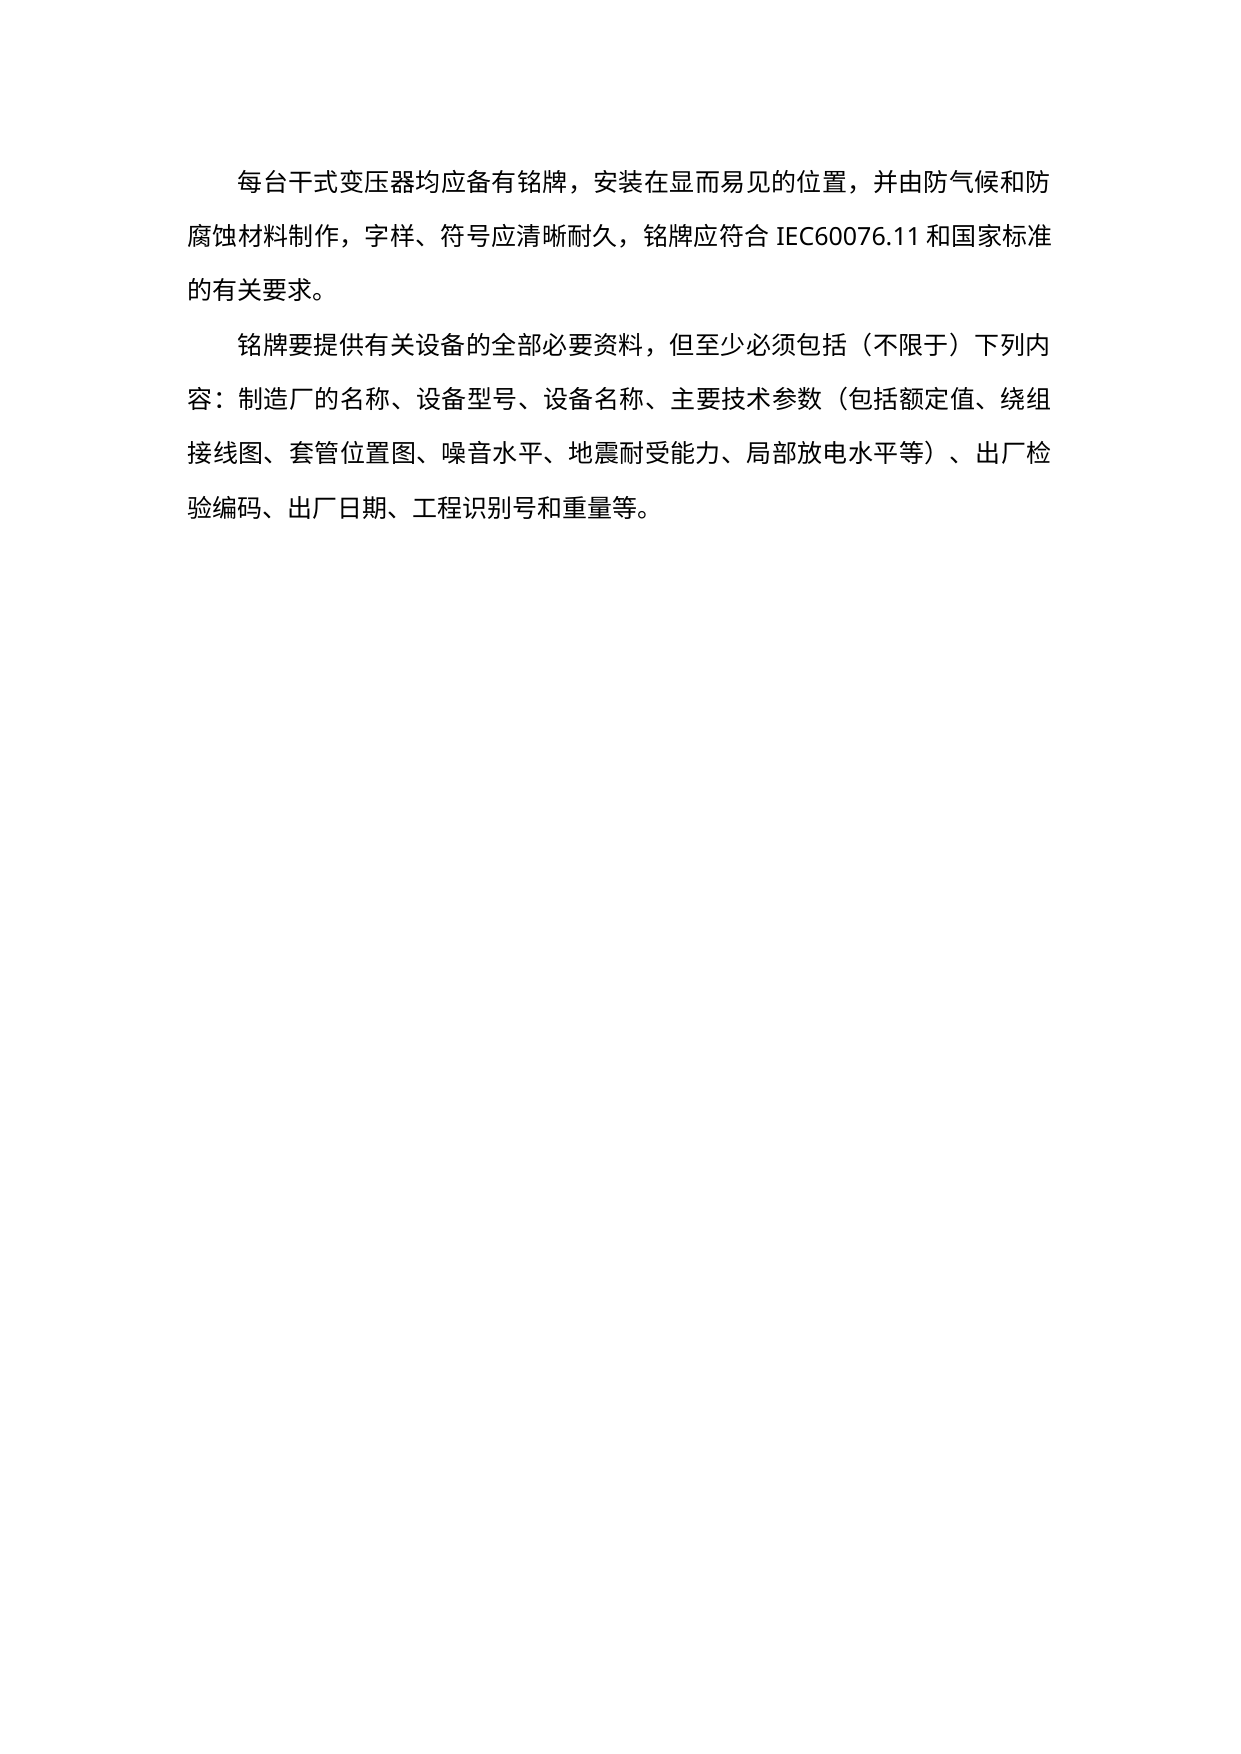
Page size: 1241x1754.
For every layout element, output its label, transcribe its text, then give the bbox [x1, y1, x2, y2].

text 每台干式变压器均应备有铭牌，安装在显而易见的位置，并由防气候和防腐蚀材料制作，字样、符号应清晰耐久，铭牌应符合IEC60076.11和国家标准的有关要求。 [187, 162, 1053, 307]
text 铭牌要提供有关设备的全部必要资料，但至少必须包括（不限于）下列内容：制造厂的名称、设备型号、设备名称、主要技术参数（包括额定值、绕组接线图、套管位置图、噪音水平、地震耐受能力、局部放电水平等）、出厂检验编码、出厂日期、工程识别号和重量等。 [187, 325, 1053, 524]
